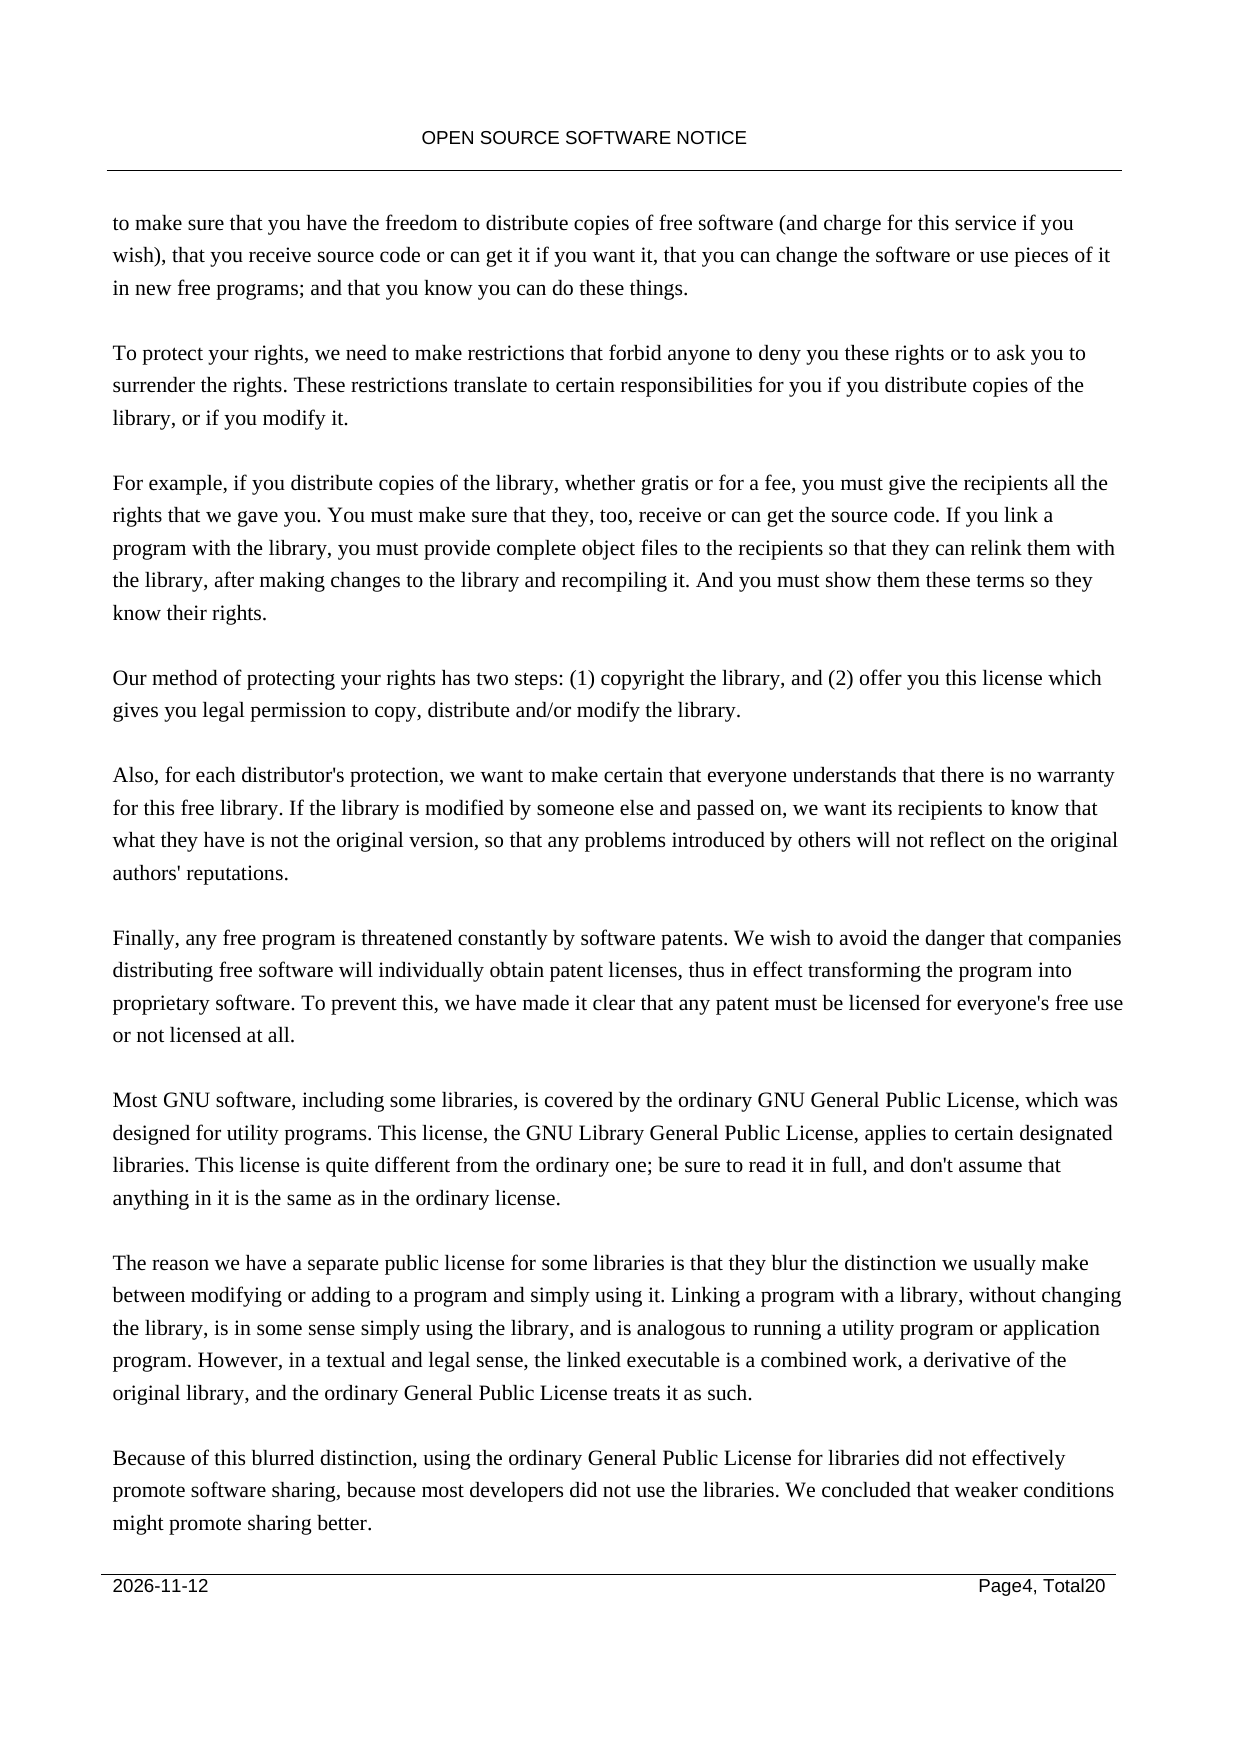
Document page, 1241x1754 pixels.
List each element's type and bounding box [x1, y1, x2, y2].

text [112, 206, 1128, 1539]
